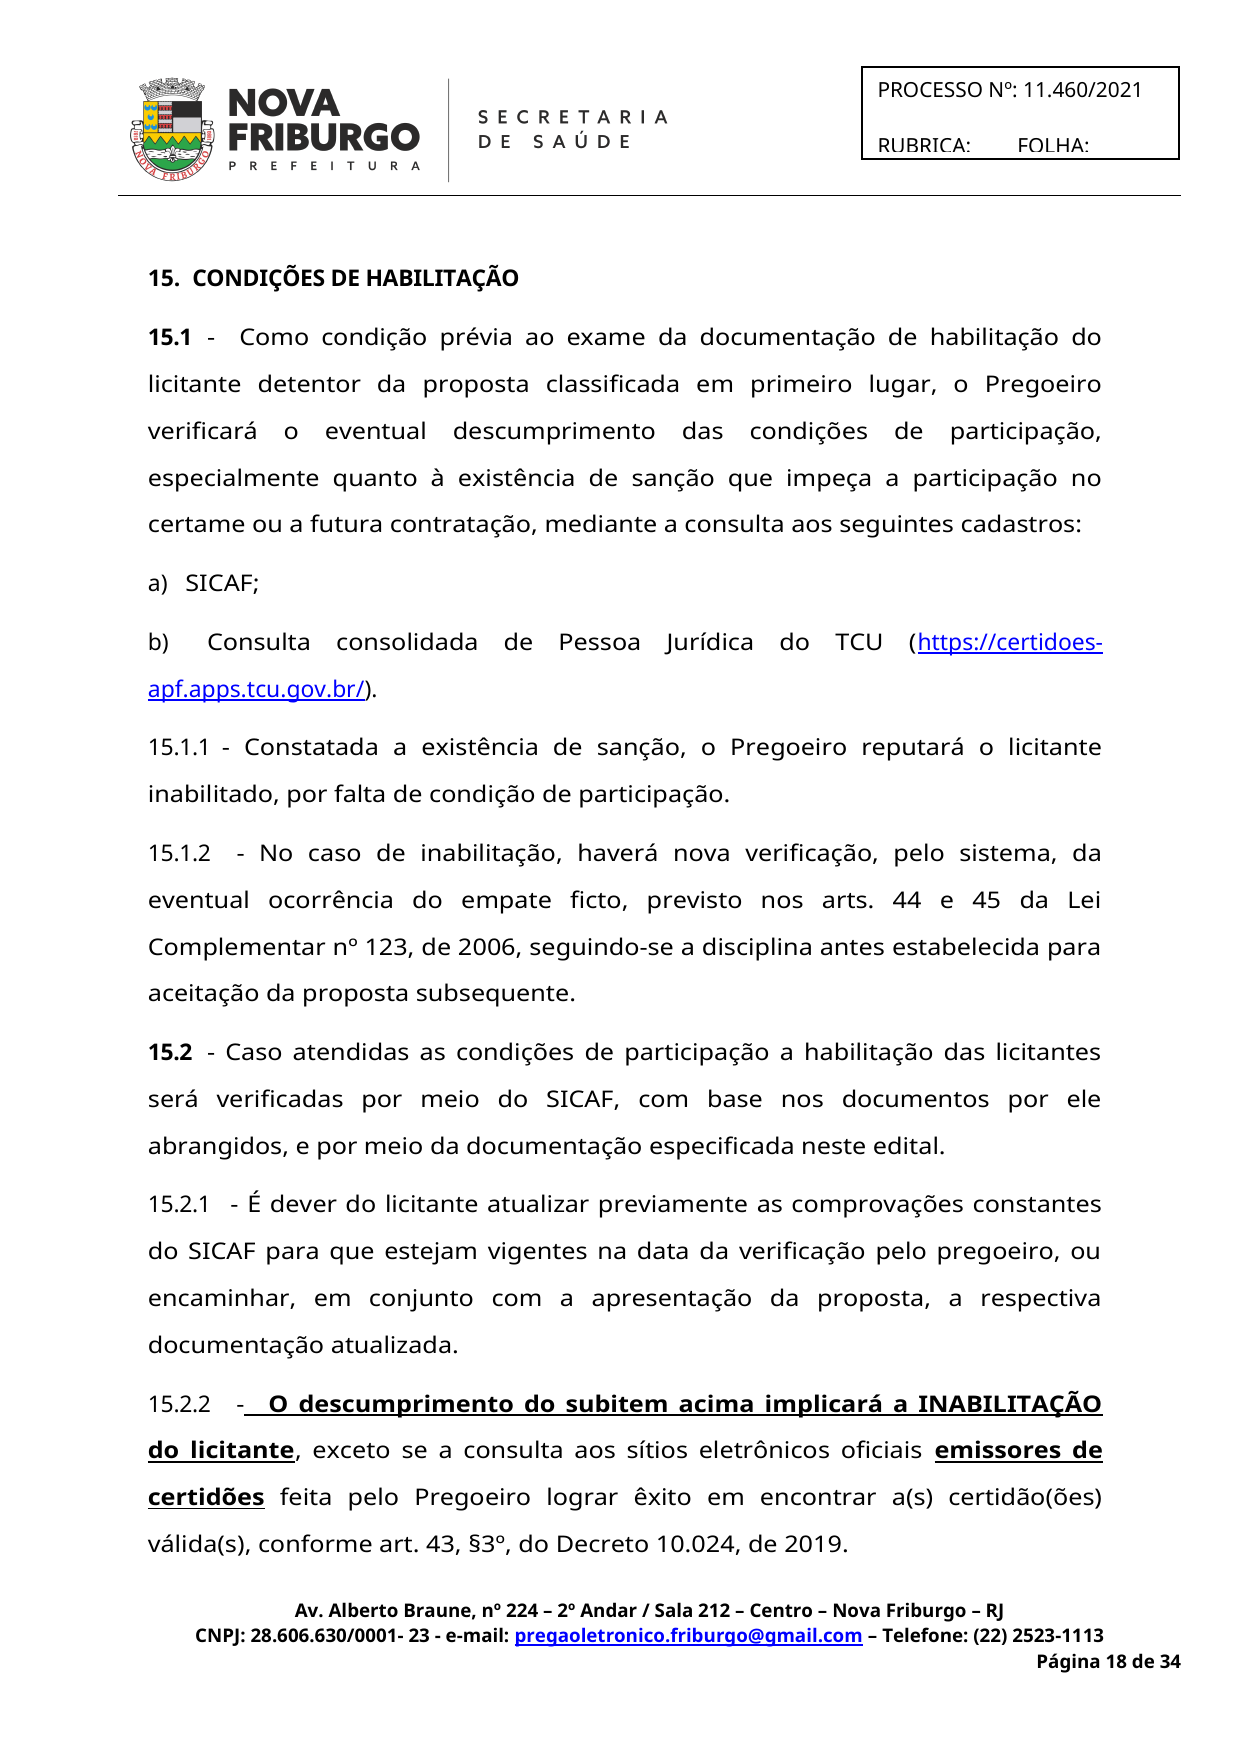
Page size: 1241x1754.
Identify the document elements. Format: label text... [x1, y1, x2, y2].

list SICAF; [148, 567, 1103, 598]
list - Caso atendidas as condições de participação a habilitação das licitantes será verificadas por meio do SICAF, com base nos documentos por ele abrangidos, e por meio da documentação especificada neste edital. [148, 1036, 1103, 1161]
list - O descumprimento do subitem acima implicará a INABILITAÇÃO do licitante, exceto se a consulta aos sítios eletrônicos oficiais emissores de certidões feita pelo Pregoeiro lograr êxito em encontrar a(s) certidão(ões) válida(s), conforme art. 43, §3º, do Decreto 10.024, de 2019. [148, 1388, 1103, 1559]
list - É dever do licitante atualizar previamente as comprovações constantes do SICAF para que estejam vigentes na data da verificação pelo pregoeiro, ou encaminhar, em conjunto com a apresentação da proposta, a respectiva documentação atualizada. [148, 1188, 1103, 1360]
list CONDIÇÕES DE HABILITAÇÃO [148, 262, 1103, 293]
list - Como condição prévia ao exame da documentação de habilitação do licitante detentor da proposta classificada em primeiro lugar, o Pregoeiro verificará o eventual descumprimento das condições de participação, especialmente quanto à existência de sanção que impeça a participação no certame ou a futura contratação, mediante a consulta aos seguintes cadastros: [148, 321, 1103, 539]
list Consulta consolidada de Pessoa Jurídica do TCU (https://certidoes-apf.apps.tcu.gov.br/). [148, 626, 1103, 704]
list - No caso de inabilitação, haverá nova verificação, pelo sistema, da eventual ocorrência do empate ficto, previsto nos arts. 44 e 45 da Lei Complementar nº 123, de 2006, seguindo-se a disciplina antes estabelecida para aceitação da proposta subsequente. [148, 837, 1103, 1008]
picture [118, 68, 683, 194]
list - Constatada a existência de sanção, o Pregoeiro reputará o licitante inabilitado, por falta de condição de participação. [148, 731, 1103, 809]
